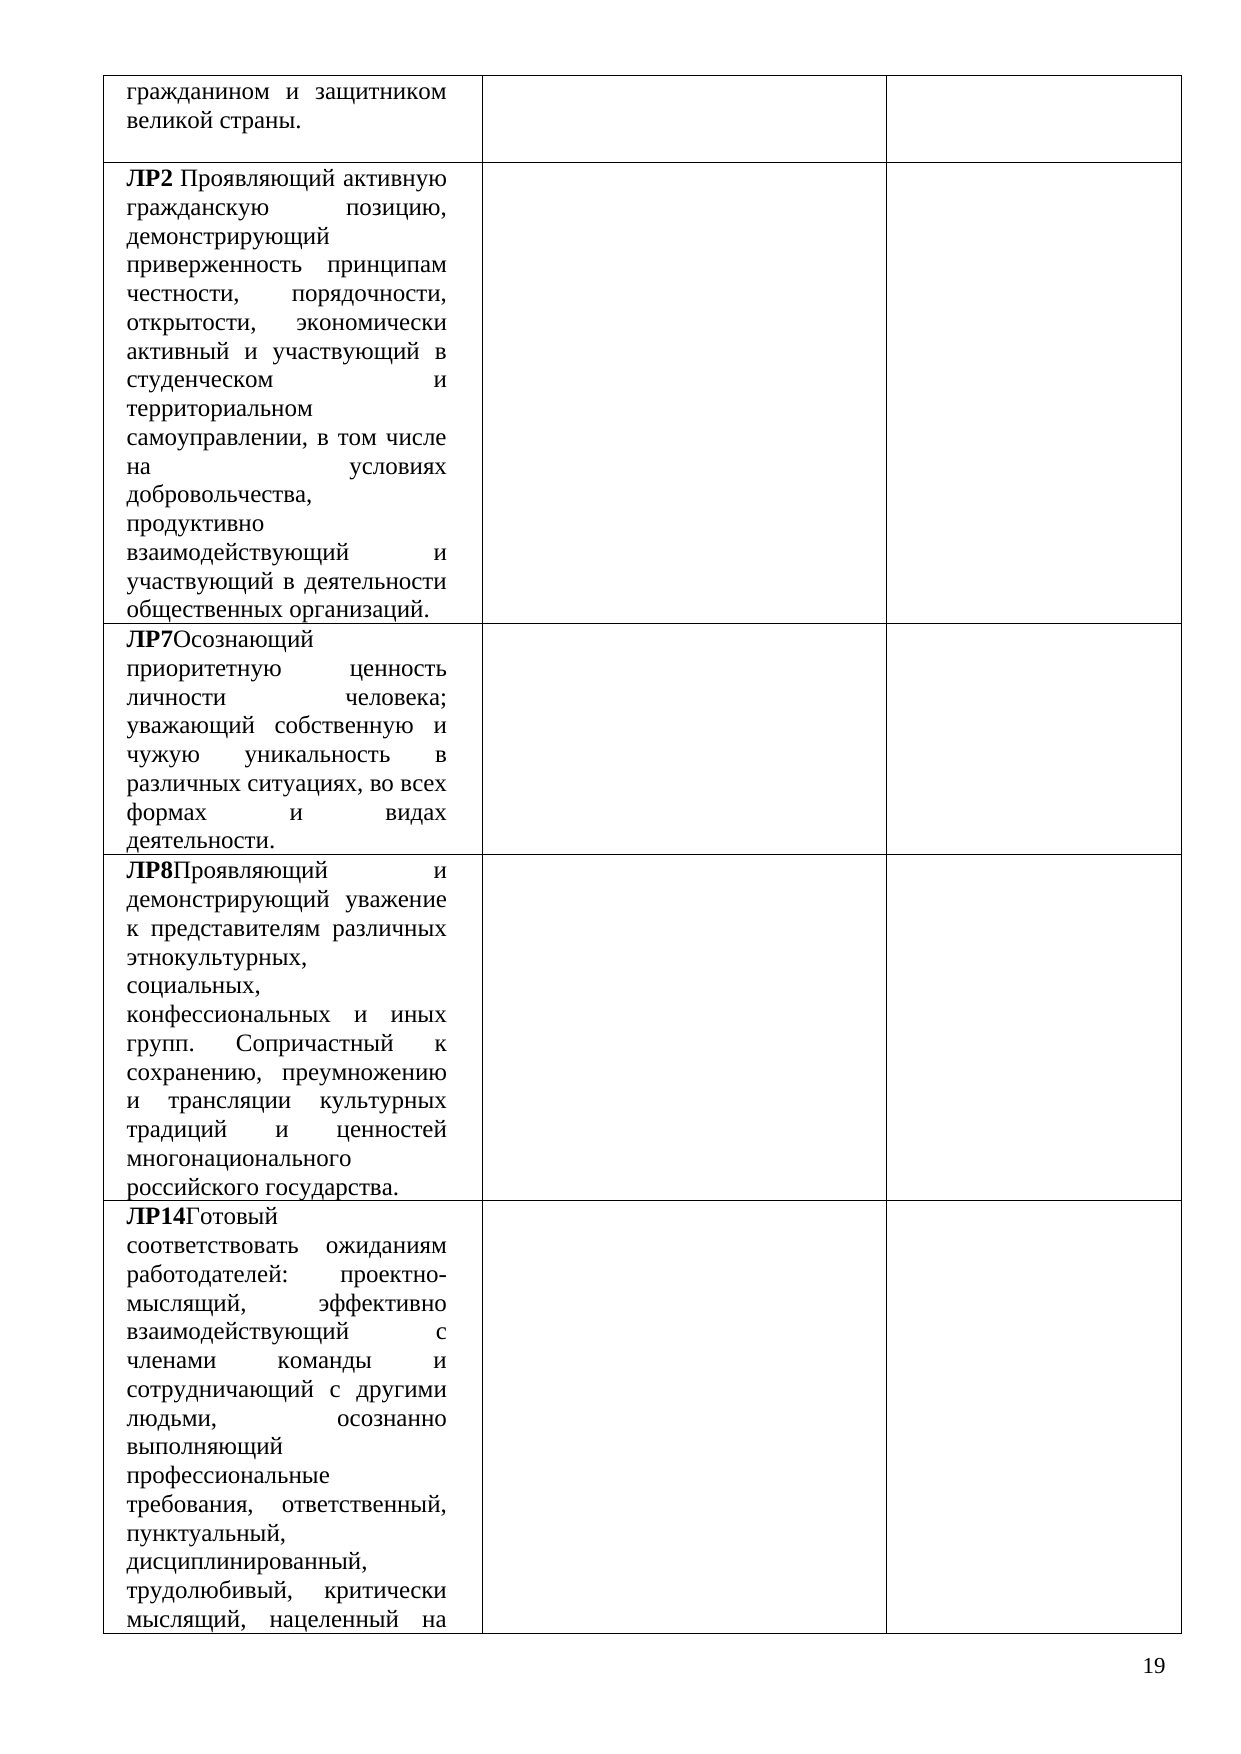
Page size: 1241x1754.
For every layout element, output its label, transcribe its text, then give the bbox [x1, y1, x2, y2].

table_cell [104, 76, 482, 162]
table_cell [887, 624, 1181, 854]
table_cell [887, 1201, 1181, 1633]
table_cell [887, 163, 1181, 623]
table_cell [483, 624, 886, 854]
table_cell ЛР2 Проявляющий активную гражданскую позицию, демонстрирующий приверженность принципам честности, порядочности, открытости, экономически активный и участвующий в студенческом и территориальном самоуправлении, в том числе на условиях добровольчества, продуктивно взаимодействующий и участвующий в деятельности общественных организаций. [104, 163, 482, 623]
table_cell [887, 76, 1181, 162]
table_cell ЛР8Проявляющий и демонстрирующий уважение к представителям различных этнокультурных, социальных, конфессиональных и иных групп. Сопричастный к сохранению, преумножению и трансляции культурных традиций и ценностей многонационального российского государства. [104, 855, 482, 1200]
table_cell [483, 855, 886, 1200]
table_cell [483, 163, 886, 623]
table_cell [887, 855, 1181, 1200]
table_cell [483, 1201, 886, 1633]
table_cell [104, 1201, 482, 1633]
table_cell ЛР7Осознающий приоритетную ценность личности человека; уважающий собственную и чужую уникальность в различных ситуациях, во всех формах и видах деятельности. [104, 624, 482, 854]
table_cell [483, 76, 886, 162]
